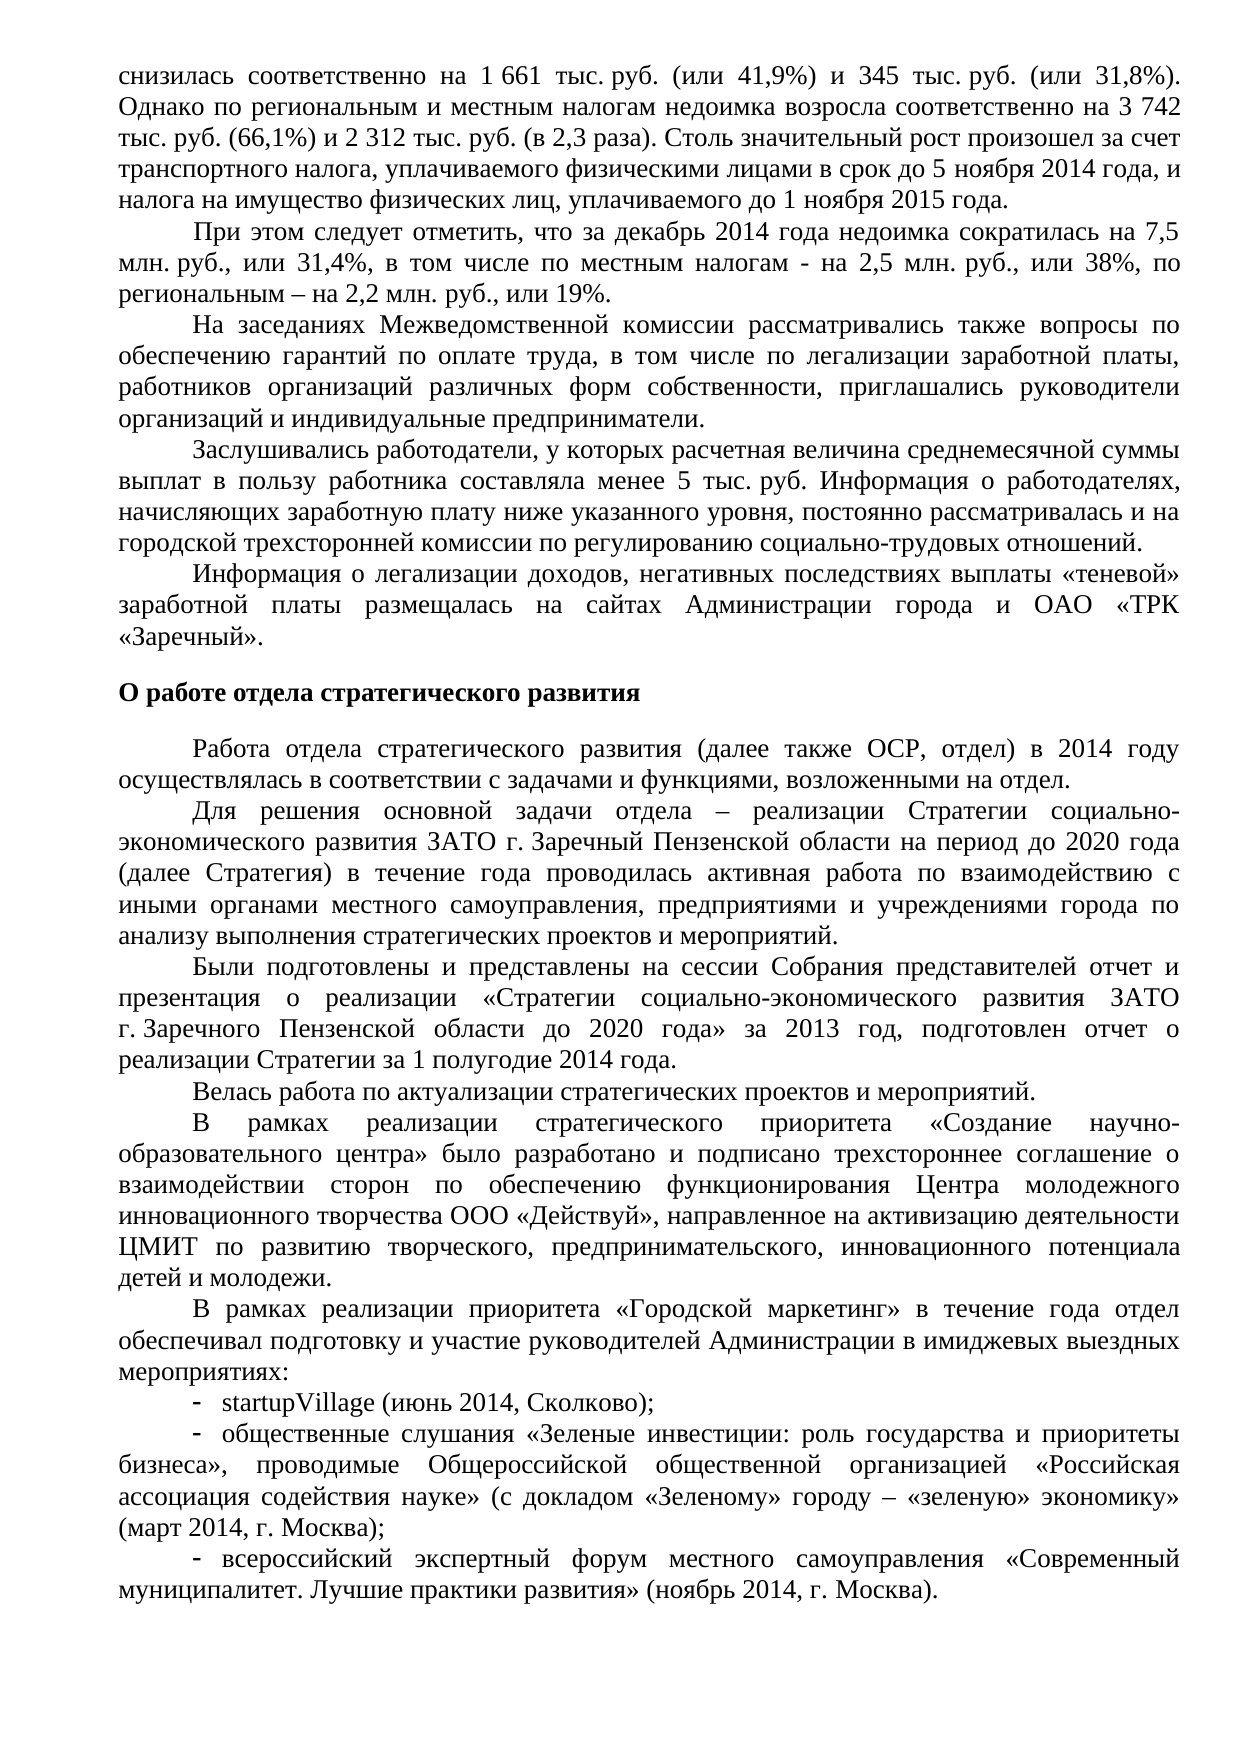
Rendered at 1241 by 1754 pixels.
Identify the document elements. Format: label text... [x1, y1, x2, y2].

text В рамках реализации приоритета «Городской маркетинг» в течение года отдел обеспечивал подготовку и участие руководителей Администрации в имиджевых выездных мероприятиях: [118, 1293, 1181, 1386]
text Велась работа по актуализации стратегических проектов и мероприятий. [118, 1074, 1181, 1106]
text Заслушивались работодатели, у которых расчетная величина среднемесячной суммы выплат в пользу работника составляла менее 5 тыс. руб. Информация о работодателях, начисляющих заработную плату ниже указанного уровня, постоянно рассматривалась и на городской трехсторонней комиссии по регулированию социально-трудовых отношений. [118, 433, 1181, 557]
text Были подготовлены и представлены на сессии Собрания представителей отчет и презентация о реализации «Стратегии социально-экономического развития ЗАТО г. Заречного Пензенской области до 2020 года» за 2013 год, подготовлен отчет о реализации Стратегии за 1 полугодие 2014 года. [118, 950, 1181, 1074]
list всероссийский экспертный форум местного самоуправления «Современный муниципалитет. Лучшие практики развития» (ноябрь . Москва). [118, 1542, 1181, 1604]
text Для решения основной задачи отдела – реализации Стратегии социально-экономического развития ЗАТО г. Заречный Пензенской области на период до 2020 года (далее Стратегия) в течение года проводилась активная работа по взаимодействию с иными органами местного самоуправления, предприятиями и учреждениями города по анализу выполнения стратегических проектов и мероприятий. [118, 794, 1181, 950]
list startupVillage (июнь 2014, Сколково); [118, 1386, 1181, 1417]
subtitle О работе отдела стратегического развития [118, 676, 1181, 707]
text Информация о легализации доходов, негативных последствиях выплаты «теневой» заработной платы размещалась на сайтах Администрации города и ОАО «ТРК «Заречный». [118, 557, 1181, 651]
text Работа отдела стратегического развития (далее также ОСР, отдел) в 2014 году осуществлялась в соответствии с задачами и функциями, возложенными на отдел. [118, 732, 1181, 794]
text При этом следует отметить, что за декабрь 2014 года недоимка сократилась на 7,5 млн. руб., или 31,4%, в том числе по местным налогам - на 2,5 млн. руб., или 38%, по региональным – на 2,2 млн. руб., или 19%. [118, 215, 1181, 308]
list общественные слушания «Зеленые инвестиции: роль государства и приоритеты бизнеса», проводимые Общероссийской общественной организацией «Российская ассоциация содействия науке» (с докладом «Зеленому» городу – «зеленую» экономику» (март . Москва); [118, 1417, 1181, 1542]
text На заседаниях Межведомственной комиссии рассматривались также вопросы по обеспечению гарантий по оплате труда, в том числе по легализации заработной платы, работников организаций различных форм собственности, приглашались руководители организаций и индивидуальные предприниматели. [118, 308, 1181, 433]
text В рамках реализации стратегического приоритета «Создание научно-образовательного центра» было разработано и подписано трехстороннее соглашение о взаимодействии сторон по обеспечению функционирования Центра молодежного инновационного творчества ООО «Действуй», направленное на активизацию деятельности ЦМИТ по развитию творческого, предпринимательского, инновационного потенциала детей и молодежи. [118, 1106, 1181, 1293]
